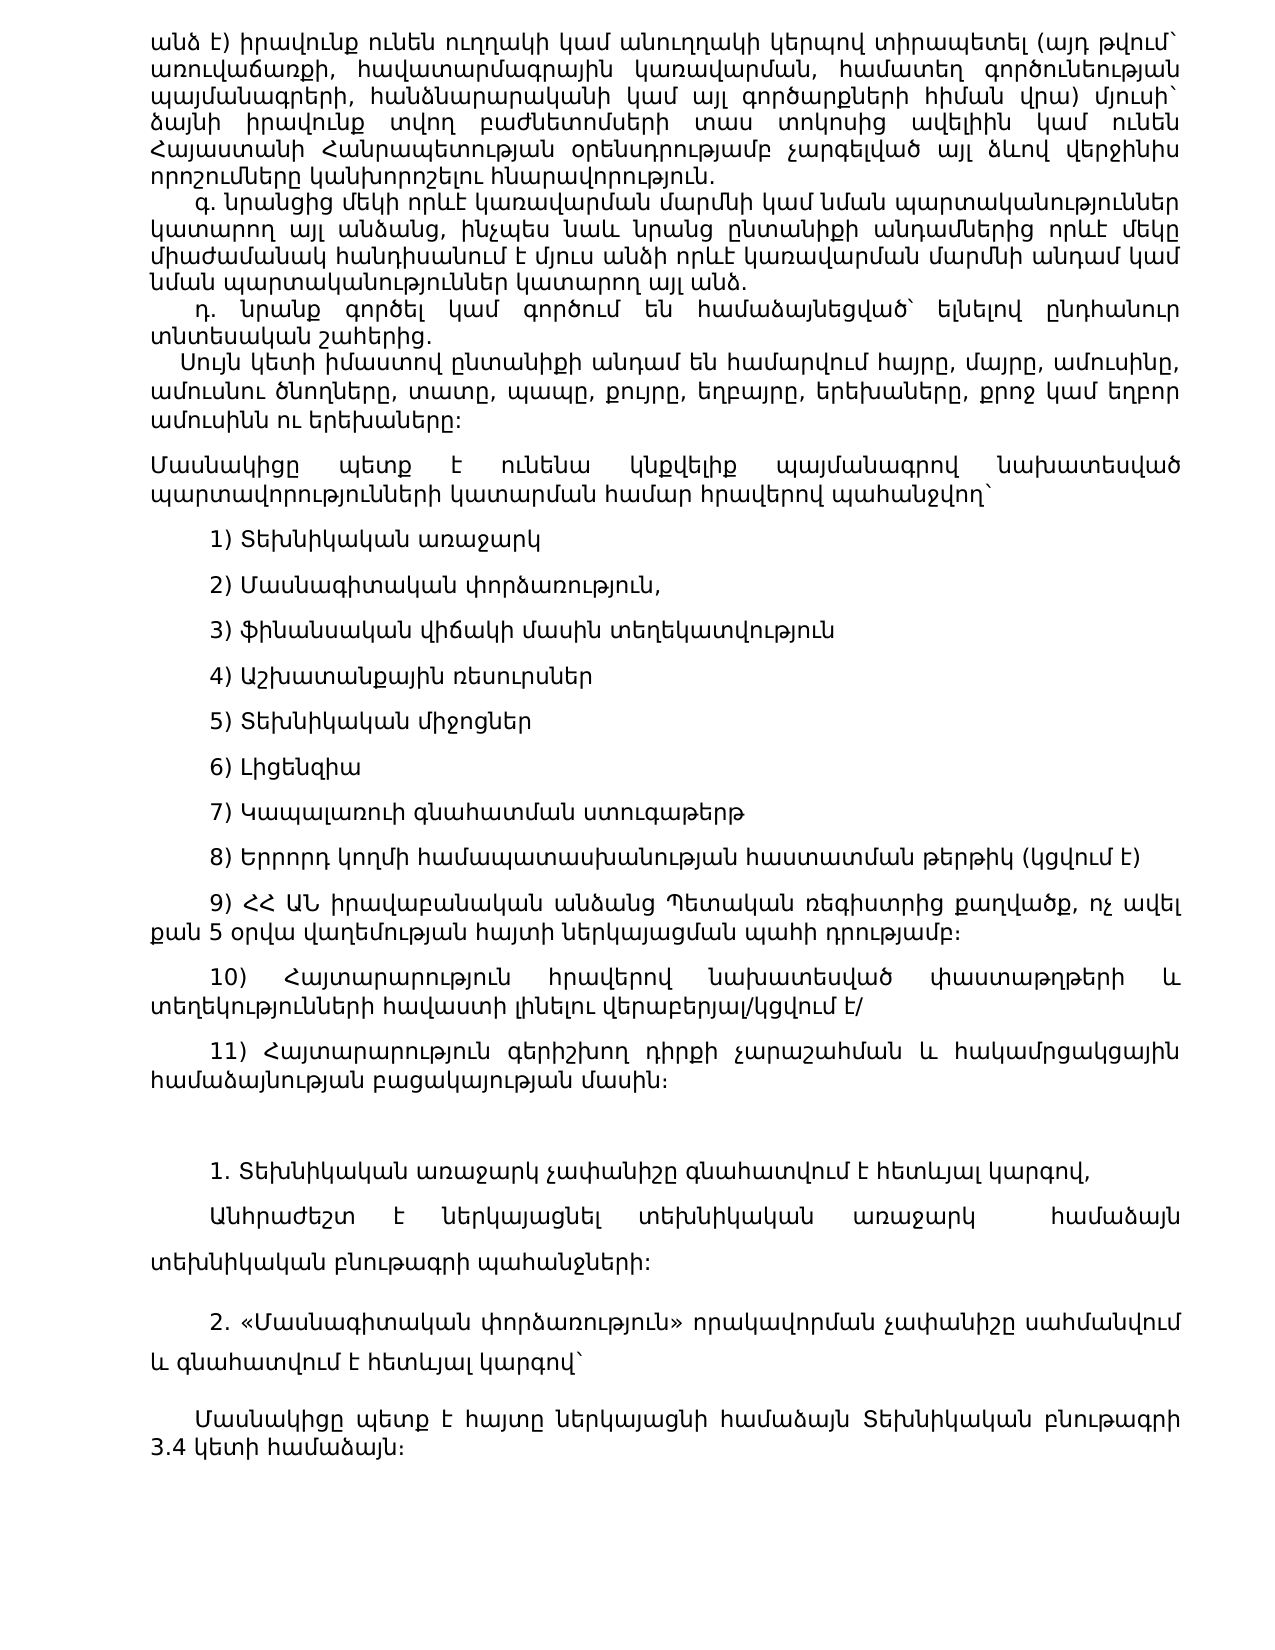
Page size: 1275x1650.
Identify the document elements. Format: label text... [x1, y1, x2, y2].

text 2) Մասնագիտական փորձառություն, [150, 572, 1181, 599]
text 8) Երրորդ կողմի համապատասխանության հաստատման թերթիկ (կցվում է) [150, 844, 1181, 871]
text գ. նրանցից մեկի որևէ կառավարման մարմնի կամ նման պարտականություններ կատարող այլ անձանց, ինչպես նաև նրանց ընտանիքի անդամներից որևէ մեկը միաժամանակ հանդիսանում է մյուս անձի որևէ կառավարման մարմնի անդամ կամ նման պարտականություններ կատարող այլ անձ. [150, 189, 1181, 296]
text 2. «Մասնագիտական փորձառություն» որակավորման չափանիշը սահմանվում և գնահատվում է հետևյալ կարգով` [150, 1309, 1181, 1376]
text Մասնակիցը պետք է հայտը ներկայացնի համաձայն Տեխնիկական բնութագրի 3.4 կետի համաձայն։ [150, 1406, 1181, 1461]
text Սույն կետի իմաստով ընտանիքի անդամ են համարվում հայրը, մայրը, ամուսինը, ամուսնու ծնողները, տատը, պապը, քույրը, եղբայրը, երեխաները, քրոջ կամ եղբոր ամուսինն ու երեխաները: [150, 349, 1181, 434]
text 1) Տեխնիկական առաջարկ [150, 527, 1181, 553]
text Մասնակիցը պետք է ունենա կնքվելիք պայմանագրով նախատեսված պարտավորությունների կատարման համար հրավերով պահանջվող` [150, 452, 1181, 508]
text 5) Տեխնիկական միջոցներ [150, 708, 1181, 735]
text Անհրաժեշտ է ներկայացնել տեխնիկական առաջարկ համաձայն տեխնիկական բնութագրի պահանջների: [150, 1203, 1181, 1277]
text 10) Հայտարարություն հրավերով նախատեսված փաստաթղթերի և տեղեկությունների հավաստի լինելու վերաբերյալ/կցվում է/ [150, 964, 1181, 1019]
text 7) Կապալառուի գնահատման ստուգաթերթ [150, 799, 1181, 826]
text 3) ֆինանսական վիճակի մասին տեղեկատվություն [150, 617, 1181, 644]
text 4) Աշխատանքային ռեսուրսներ [150, 663, 1181, 689]
text դ. նրանք գործել կամ գործում են համաձայնեցված՝ ելնելով ընդհանուր տնտեսական շահերից. [150, 296, 1181, 349]
text 1. Տեխնիկական առաջարկ չափանիշը գնահատվում է հետևյալ կարգով, [150, 1158, 1181, 1184]
text 11) Հայտարարություն գերիշխող դիրքի չարաշահման և հակամրցակցային համաձայնության բացակայության մասին։ [150, 1038, 1181, 1094]
text 9) ՀՀ ԱՆ իրավաբանական անձանց Պետական ռեգիստրից քաղվածք, ոչ ավել քան 5 օրվա վաղեմության հայտի ներկայացման պահի դրությամբ։ [150, 890, 1181, 945]
text 6) Լիցենզիա [150, 754, 1181, 780]
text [150, 29, 1181, 189]
